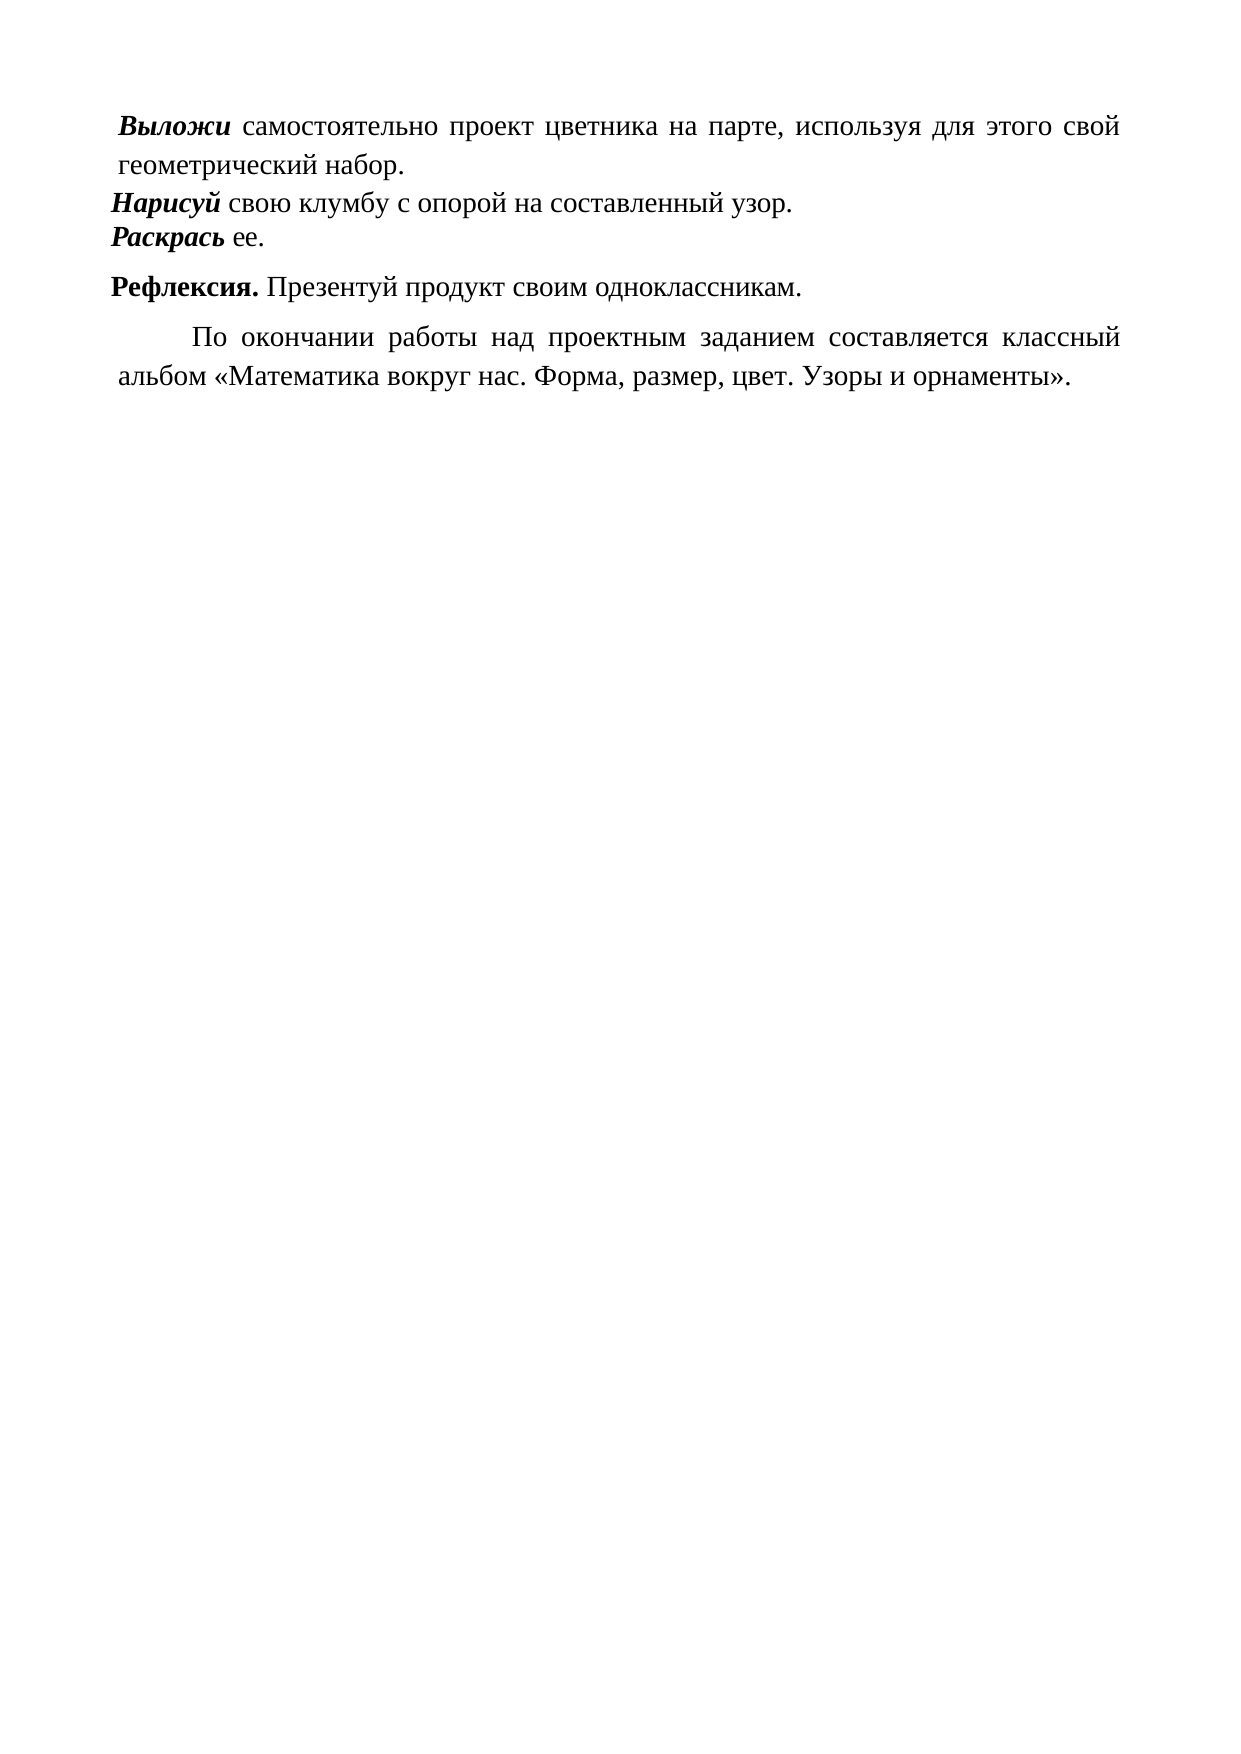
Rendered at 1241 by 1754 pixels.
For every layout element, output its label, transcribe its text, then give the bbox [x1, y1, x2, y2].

text По окончании работы над проектным заданием составляется классный альбом «Математика вокруг нас. Форма, размер, цвет. Узоры и орнаменты». [118, 319, 1122, 391]
text Раскрась ее. [103, 219, 1137, 252]
text Выложи самостоятельно проект цветника на парте, используя для этого свой геометрический набор. [118, 108, 1121, 180]
text Нарисуй свою клумбу с опорой на составленный узор. [103, 185, 1137, 219]
text Рефлексия. Презентуй продукт своим одноклассникам. [103, 269, 1137, 303]
